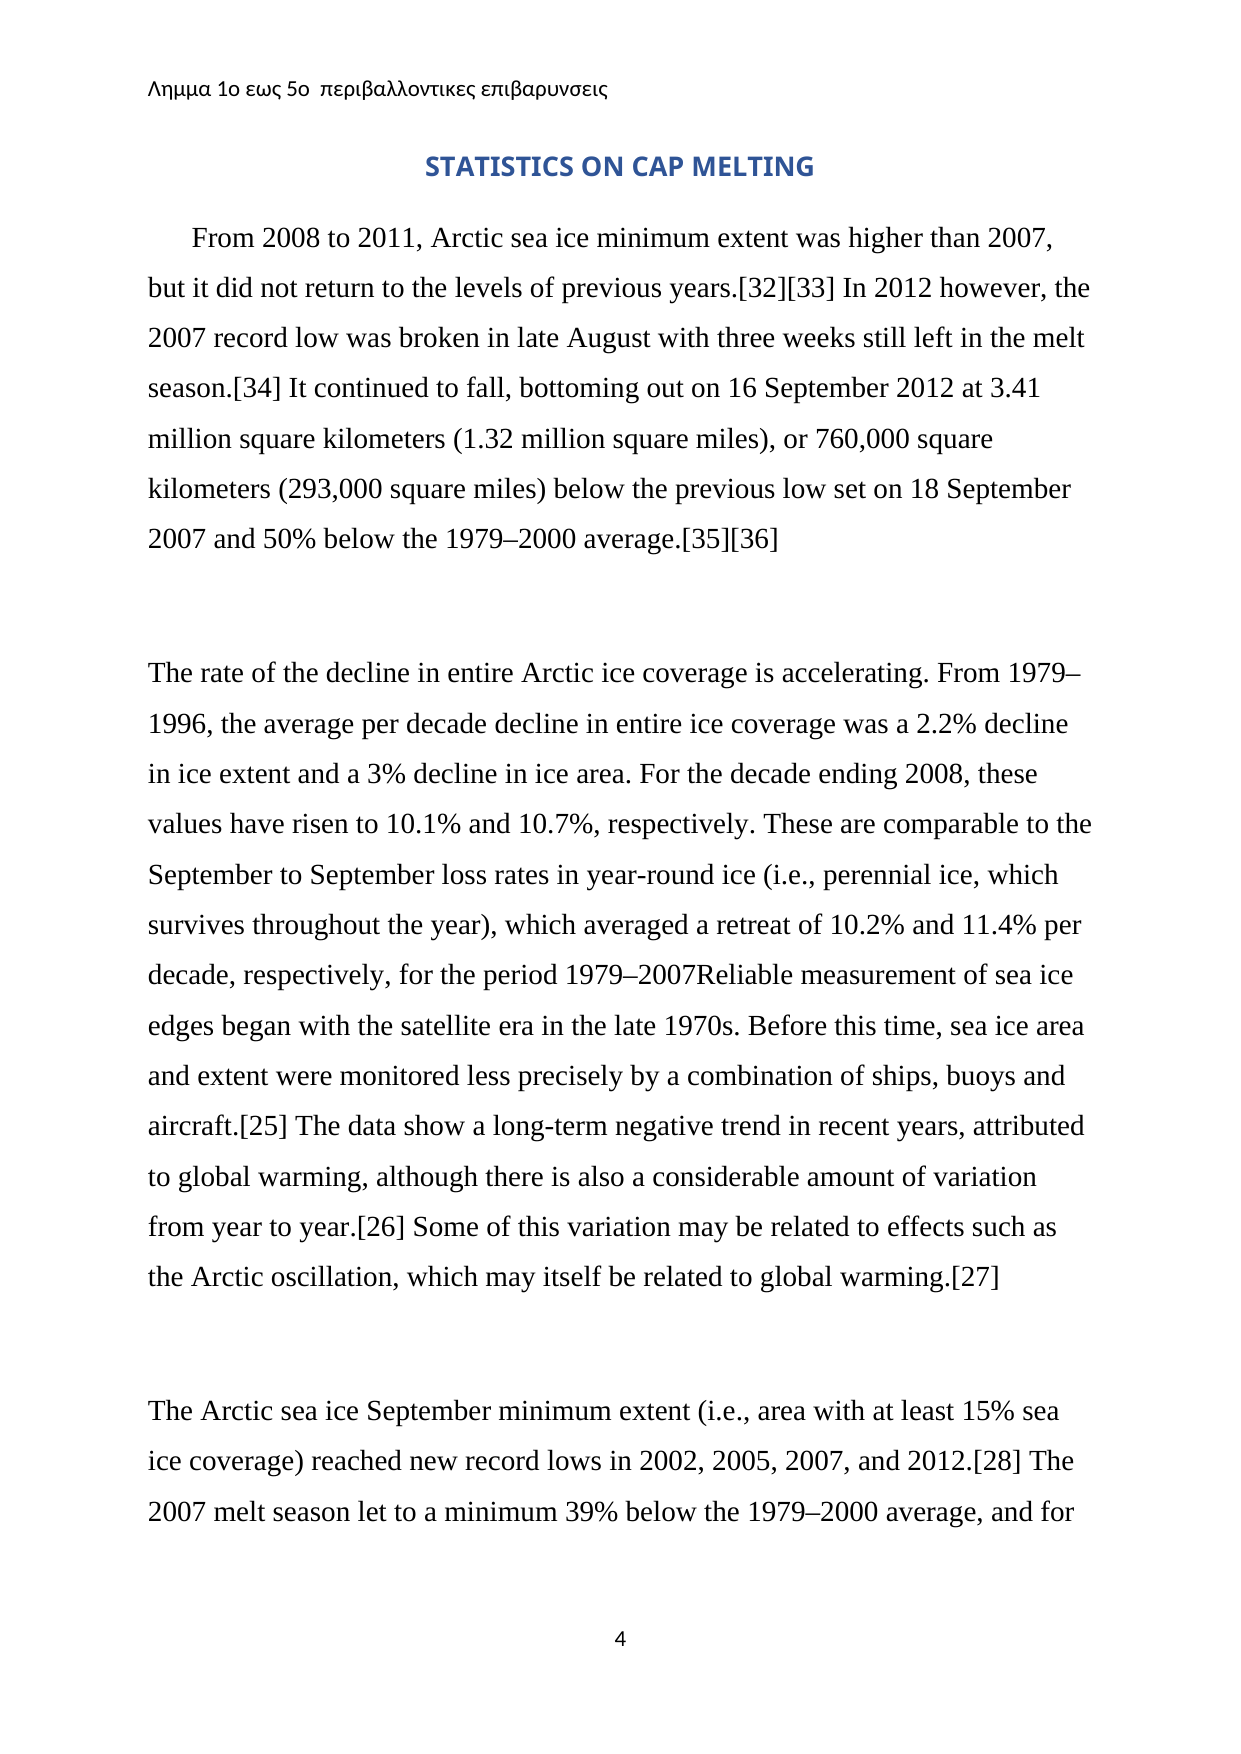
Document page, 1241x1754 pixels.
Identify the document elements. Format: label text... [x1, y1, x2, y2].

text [148, 1393, 1092, 1527]
text STATISTICS ON CAP MELTING [148, 148, 1092, 184]
text From 2008 to 2011, Arctic sea ice minimum extent was higher than 2007, but it did not return to the levels of previous years.[32][33] In 2012 however, the 2007 record low was broken in late August with three weeks still left in the melt season.[34] It continued to fall, bottoming out on 16 September 2012 at 3.41 million square kilometers (1.32 million square miles), or 760,000 square kilometers (293,000 square miles) below the previous low set on 18 September 2007 and 50% below the 1979–2000 average.[35][36] [148, 220, 1092, 555]
text The rate of the decline in entire Arctic ice coverage is accelerating. From 1979–1996, the average per decade decline in entire ice coverage was a 2.2% decline in ice extent and a 3% decline in ice area. For the decade ending 2008, these values have risen to 10.1% and 10.7%, respectively. These are comparable to the September to September loss rates in year-round ice (i.e., perennial ice, which survives throughout the year), which averaged a retreat of 10.2% and 11.4% per decade, respectively, for the period 1979–2007Reliable measurement of sea ice edges began with the satellite era in the late 1970s. Before this time, sea ice area and extent were monitored less precisely by a combination of ships, buoys and aircraft.[25] The data show a long-term negative trend in recent years, attributed to global warming, although there is also a considerable amount of variation from year to year.[26] Some of this variation may be related to effects such as the Arctic oscillation, which may itself be related to global warming.[27] [148, 656, 1092, 1293]
